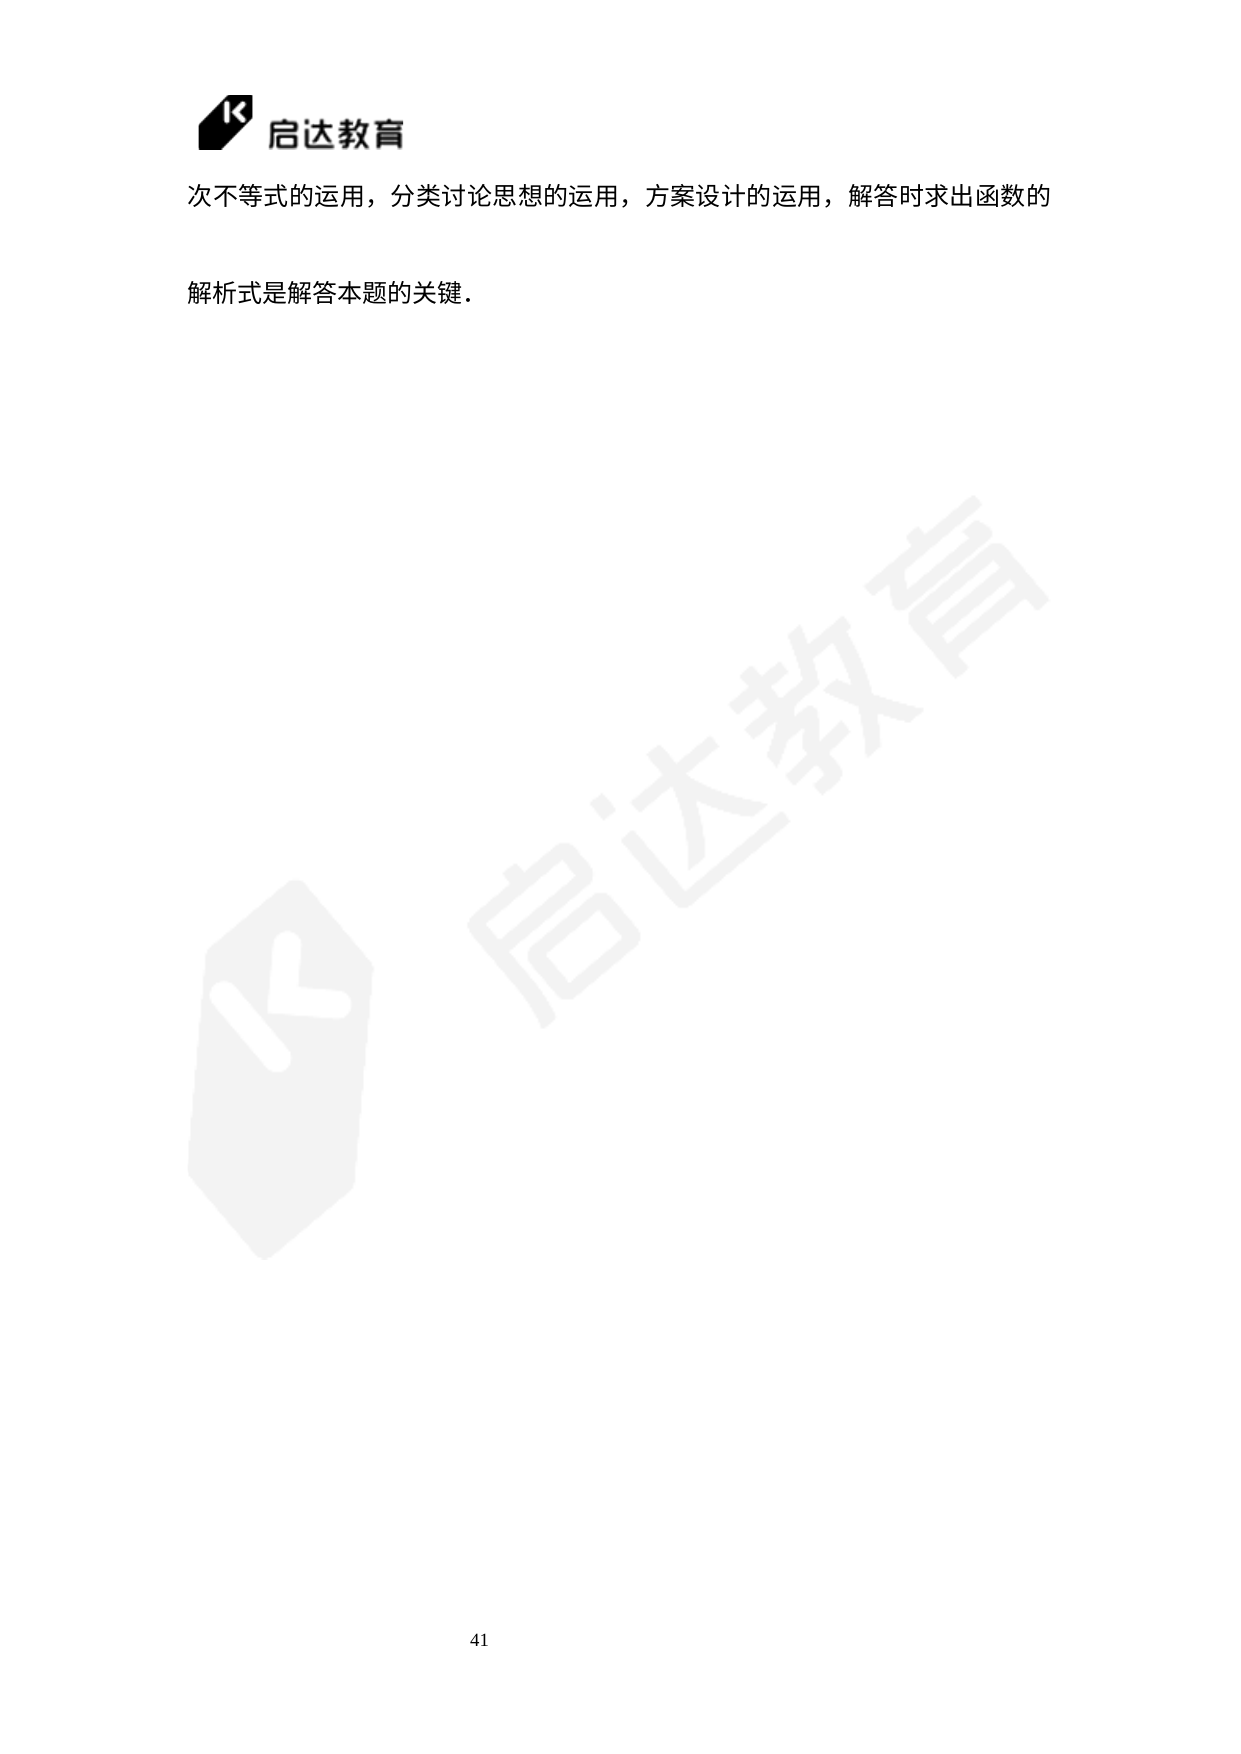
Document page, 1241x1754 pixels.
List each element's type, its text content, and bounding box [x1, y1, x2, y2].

picture [198, 95, 404, 150]
text 【点评】本题考查了一次函数的解析式的运用，一元一次方程的运用，一元一次不等式的运用，分类讨论思想的运用，方案设计的运用，解答时求出函数的解析式是解答本题的关键． [187, 162, 1053, 324]
